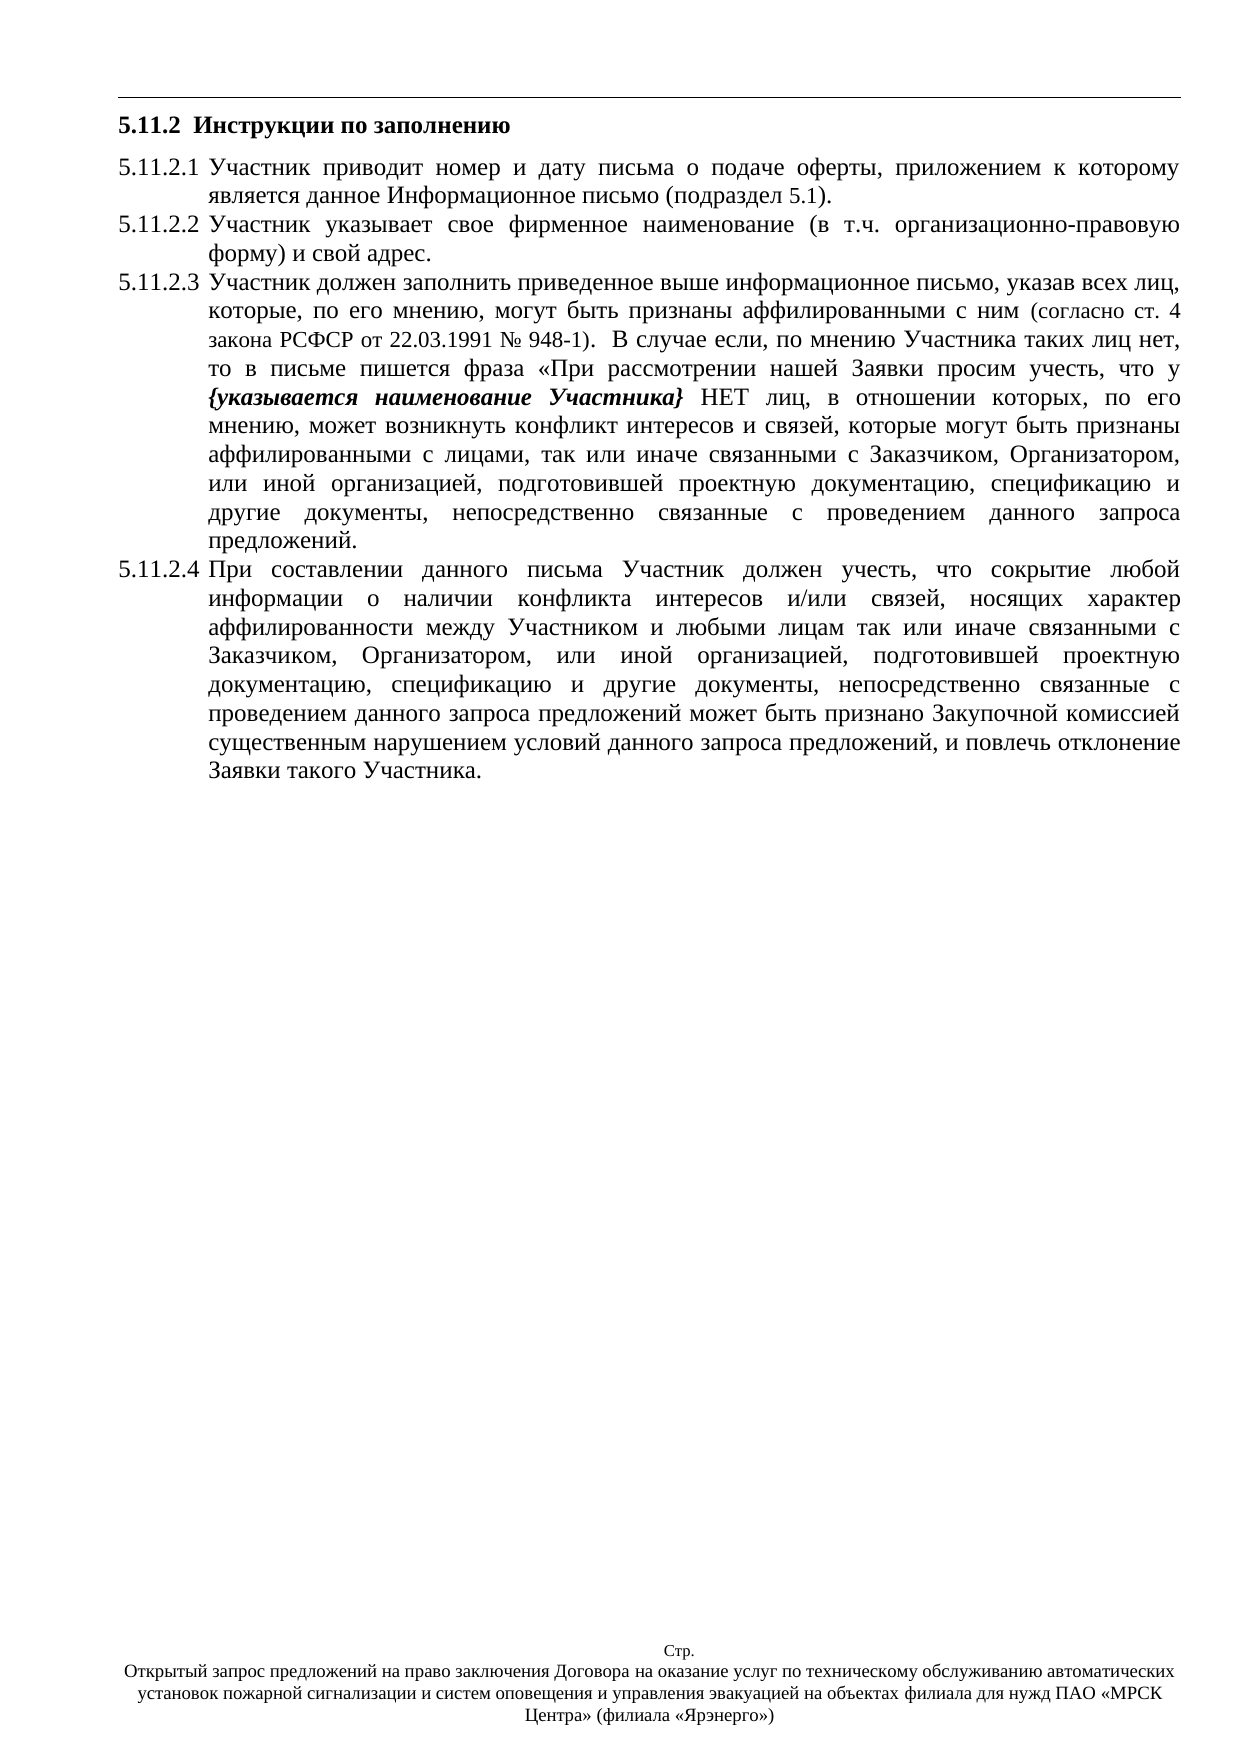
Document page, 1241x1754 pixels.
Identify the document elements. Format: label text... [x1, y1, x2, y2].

list Участник указывает свое фирменное наименование (в т.ч. организационно-правовую форму) и свой адрес. [118, 209, 1181, 267]
subtitle Инструкции по заполнению [118, 111, 1181, 139]
list Участник приводит номер и дату письма о подаче оферты, приложением к которому является данное Информационное письмо (подраздел 5.1). [118, 152, 1181, 209]
list Участник должен заполнить приведенное выше информационное письмо, указав всех лиц, которые, по его мнению, могут быть признаны аффилированными с ним (согласно ст. 4 закона РСФСР от 22.03.1991 № 948-1). В случае если, по мнению Участника таких лиц нет, то в письме пишется фраза «При рассмотрении нашей Заявки просим учесть, что у {указывается наименование Участника} НЕТ лиц, в отношении которых, по его мнению, может возникнуть конфликт интересов и связей, которые могут быть признаны аффилированными с лицами, так или иначе связанными с Заказчиком, Организатором, или иной организацией, подготовившей проектную документацию, спецификацию и другие документы, непосредственно связанные с проведением данного запроса предложений. [118, 267, 1181, 554]
list При составлении данного письма Участник должен учесть, что сокрытие любой информации о наличии конфликта интересов и/или связей, носящих характер аффилированности между Участником и любыми лицам так или иначе связанными с Заказчиком, Организатором, или иной организацией, подготовившей проектную документацию, спецификацию и другие документы, непосредственно связанные с проведением данного запроса предложений может быть признано Закупочной комиссией существенным нарушением условий данного запроса предложений, и повлечь отклонение Заявки такого Участника. [118, 554, 1181, 784]
